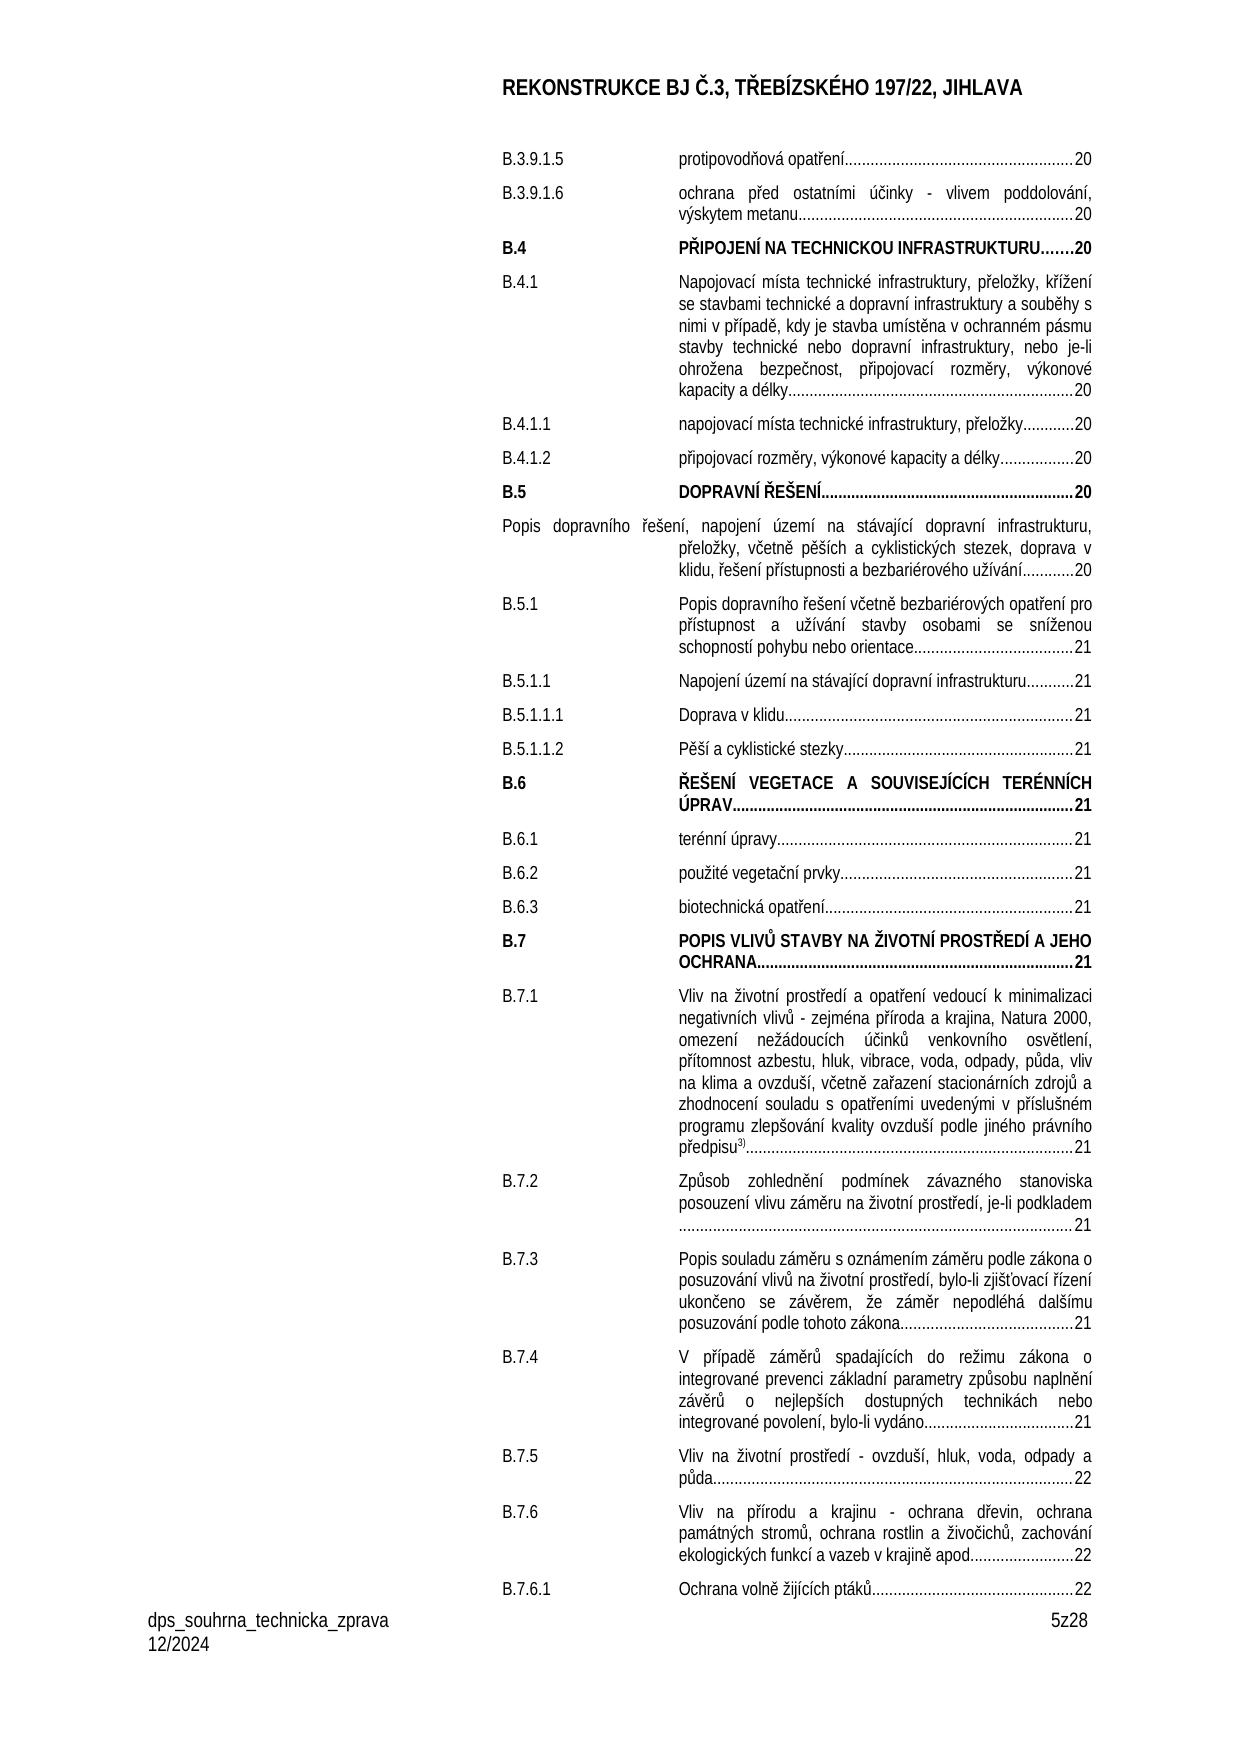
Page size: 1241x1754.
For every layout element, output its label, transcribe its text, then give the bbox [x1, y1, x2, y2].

text B.5.1.1.2 Pěší a cyklistické stezky 21 [502, 738, 1093, 759]
text B.6 Řešení vegetace a souvisejících terénních úprav 21 [502, 772, 1093, 815]
text B.4.1.1 napojovací místa technické infrastruktury, přeložky 20 [502, 413, 1093, 435]
text B.7.4 V případě záměrů spadajících do režimu zákona o integrované prevenci základní parametry způsobu naplnění závěrů o nejlepších dostupných technikách nebo integrované povolení, bylo-li vydáno 21 [502, 1346, 1093, 1433]
text Popis dopravního řešení, napojení území na stávající dopravní infrastrukturu, přeložky, včetně pěších a cyklistických stezek, doprava v klidu, řešení přístupnosti a bezbariérového užívání 20 [502, 515, 1093, 580]
text B.7 Popis vlivů stavby na životní prostředí a jeho ochrana 21 [502, 930, 1093, 973]
text B.4.1.2 připojovací rozměry, výkonové kapacity a délky 20 [502, 447, 1093, 469]
text B.7.2 Způsob zohlednění podmínek závazného stanoviska posouzení vlivu záměru na životní prostředí, je-li podkladem 21 [502, 1170, 1093, 1235]
text B.7.6 Vliv na přírodu a krajinu - ochrana dřevin, ochrana památných stromů, ochrana rostlin a živočichů, zachování ekologických funkcí a vazeb v krajině apod. 22 [502, 1501, 1093, 1565]
text B.3.9.1.6 ochrana před ostatními účinky - vlivem poddolování, výskytem metanu 20 [502, 182, 1093, 225]
text B.6.2 použité vegetační prvky 21 [502, 862, 1093, 883]
text B.7.3 Popis souladu záměru s oznámením záměru podle zákona o posuzování vlivů na životní prostředí, bylo-li zjišťovací řízení ukončeno se závěrem, že záměr nepodléhá dalšímu posuzování podle tohoto zákona 21 [502, 1248, 1093, 1334]
text B.6.1 terénní úpravy 21 [502, 828, 1093, 849]
text B.5.1 Popis dopravního řešení včetně bezbariérových opatření pro přístupnost a užívání stavby osobami se sníženou schopností pohybu nebo orientace 21 [502, 593, 1093, 657]
text B.5 Dopravní řešení 20 [502, 481, 1093, 503]
text B.7.5 Vliv na životní prostředí - ovzduší, hluk, voda, odpady a půda 22 [502, 1445, 1093, 1488]
text B.5.1.1 Napojení území na stávající dopravní infrastrukturu 21 [502, 670, 1093, 691]
text B.7.1 Vliv na životní prostředí a opatření vedoucí k minimalizaci negativních vlivů - zejména příroda a krajina, Natura 2000, omezení nežádoucích účinků venkovního osvětlení, přítomnost azbestu, hluk, vibrace, voda, odpady, půda, vliv na klima a ovzduší, včetně zařazení stacionárních zdrojů a zhodnocení souladu s opatřeními uvedenými v příslušném programu zlepšování kvality ovzduší podle jiného právního předpisu3) 21 [502, 985, 1093, 1158]
text B.6.3 biotechnická opatření 21 [502, 896, 1093, 917]
text B.3.9.1.5 protipovodňová opatření 20 [502, 148, 1093, 169]
text B.4 Připojení na technickou infrastrukturu 20 [502, 237, 1093, 259]
text B.5.1.1.1 Doprava v klidu 21 [502, 704, 1093, 725]
text B.7.6.1 Ochrana volně žijících ptáků 22 [502, 1578, 1093, 1599]
text B.4.1 Napojovací místa technické infrastruktury, přeložky, křížení se stavbami technické a dopravní infrastruktury a souběhy s nimi v případě, kdy je stavba umístěna v ochranném pásmu stavby technické nebo dopravní infrastruktury, nebo je-li ohrožena bezpečnost, připojovací rozměry, výkonové kapacity a délky 20 [502, 271, 1093, 401]
